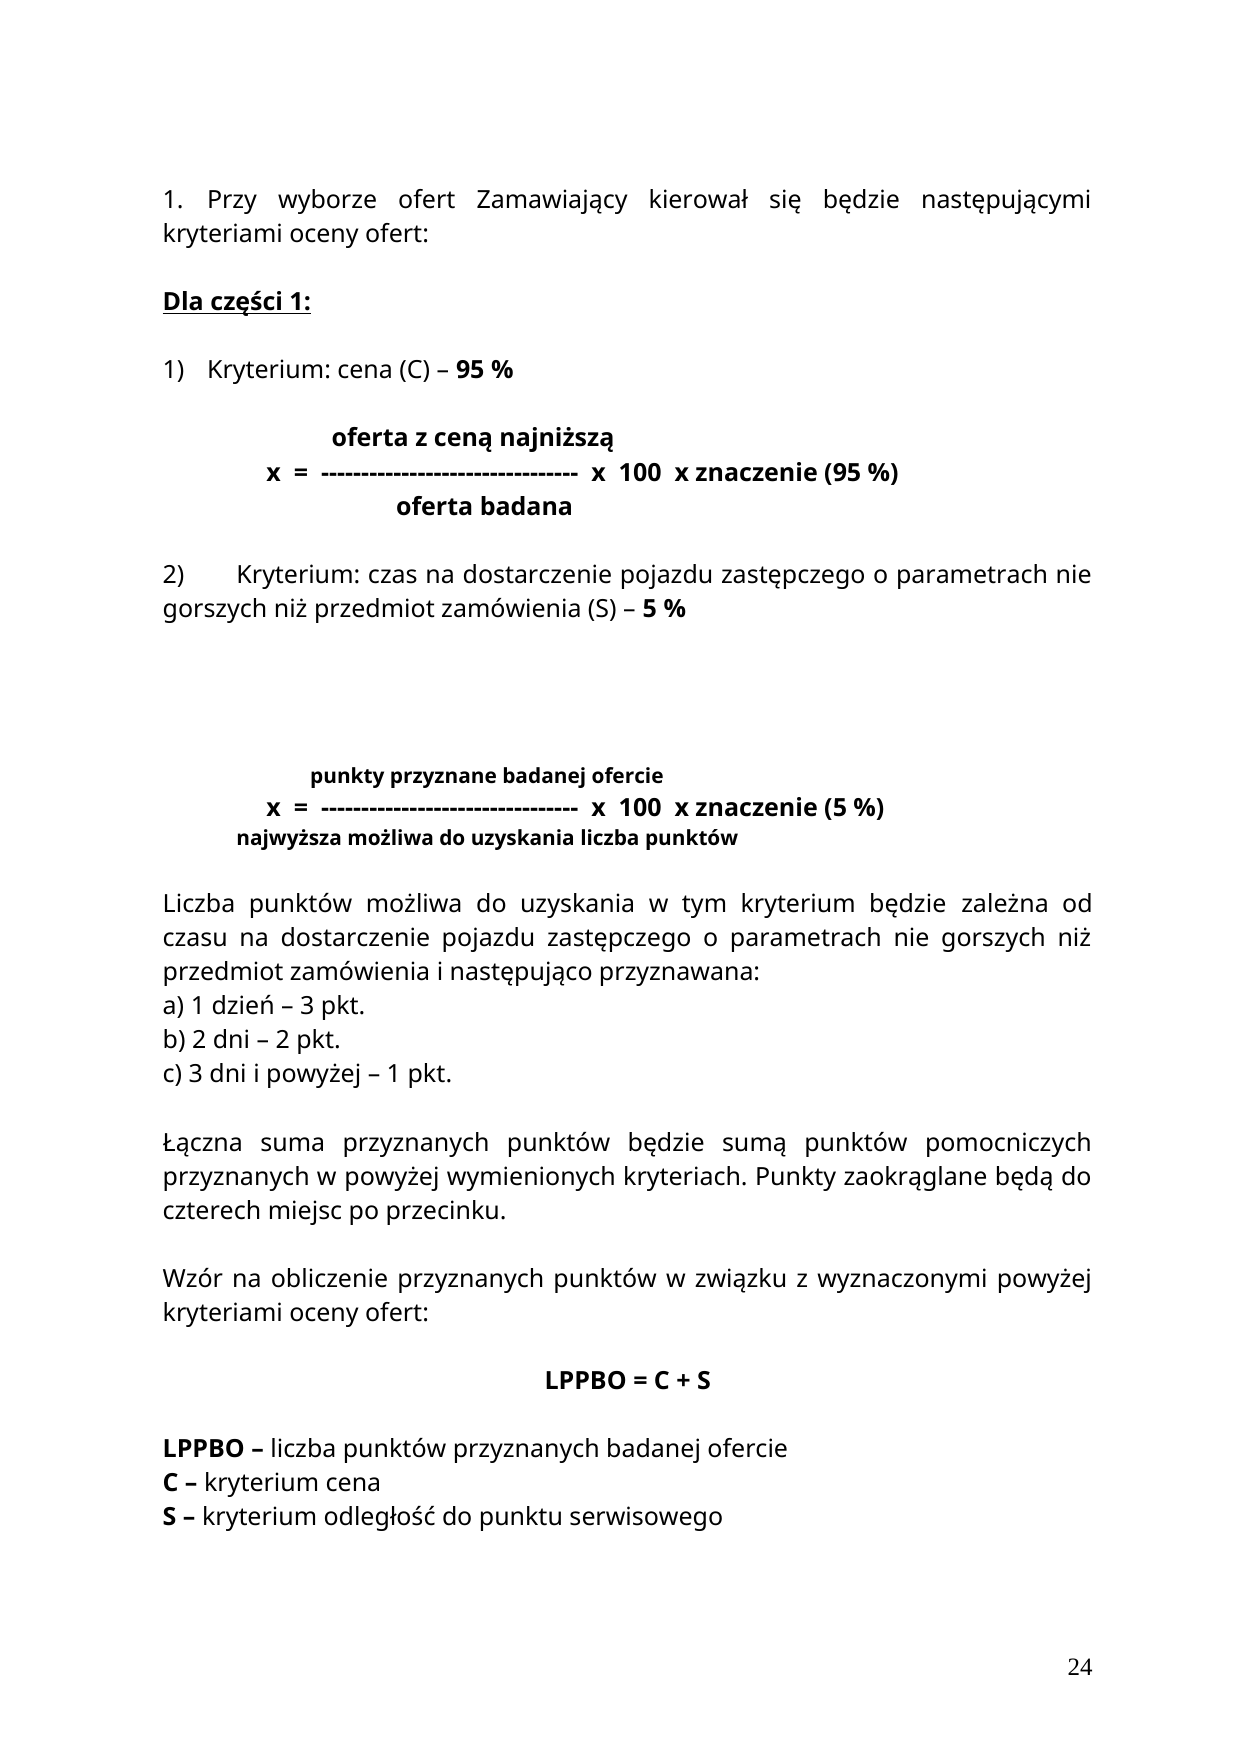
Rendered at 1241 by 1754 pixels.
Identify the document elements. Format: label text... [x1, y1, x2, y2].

list Kryterium: cena (C) – 95 % [162, 352, 1093, 386]
text Łączna suma przyznanych punktów będzie sumą punktów pomocniczych przyznanych w powyżej wymienionych kryteriach. Punkty zaokrąglane będą do czterech miejsc po przecinku. [162, 1124, 1093, 1226]
text punkty przyznane badanej ofercie [162, 761, 1093, 789]
text x = -------------------------------- x 100 x znaczenie (5 %) [162, 789, 1093, 823]
text Wzór na obliczenie przyznanych punktów w związku z wyznaczonymi powyżej kryteriami oceny ofert: [162, 1260, 1093, 1328]
text x = -------------------------------- x 100 x znaczenie (95 %) [162, 454, 1093, 488]
text Liczba punktów możliwa do uzyskania w tym kryterium będzie zależna od czasu na dostarczenie pojazdu zastępczego o parametrach nie gorszych niż przedmiot zamówienia i następująco przyznawana: [162, 886, 1093, 988]
text S – kryterium odległość do punktu serwisowego [162, 1499, 1093, 1533]
text LPPBO – liczba punktów przyznanych badanej ofercie [162, 1431, 1093, 1465]
text LPPBO = C + S [162, 1363, 1093, 1397]
text c) 3 dni i powyżej – 1 pkt. [162, 1056, 1093, 1090]
text b) 2 dni – 2 pkt. [162, 1022, 1093, 1056]
list Kryterium: czas na dostarczenie pojazdu zastępczego o parametrach nie gorszych niż przedmiot zamówienia (S) – 5 % [162, 556, 1093, 624]
list Przy wyborze ofert Zamawiający kierował się będzie następującymi kryteriami oceny ofert: [162, 182, 1093, 250]
text oferta badana [162, 488, 1093, 522]
text C – kryterium cena [162, 1465, 1093, 1499]
text oferta z ceną najniższą [162, 420, 1093, 454]
text najwyższa możliwa do uzyskania liczba punktów [162, 823, 1093, 852]
text a) 1 dzień – 3 pkt. [162, 988, 1093, 1022]
text Dla części 1: [162, 284, 1093, 318]
